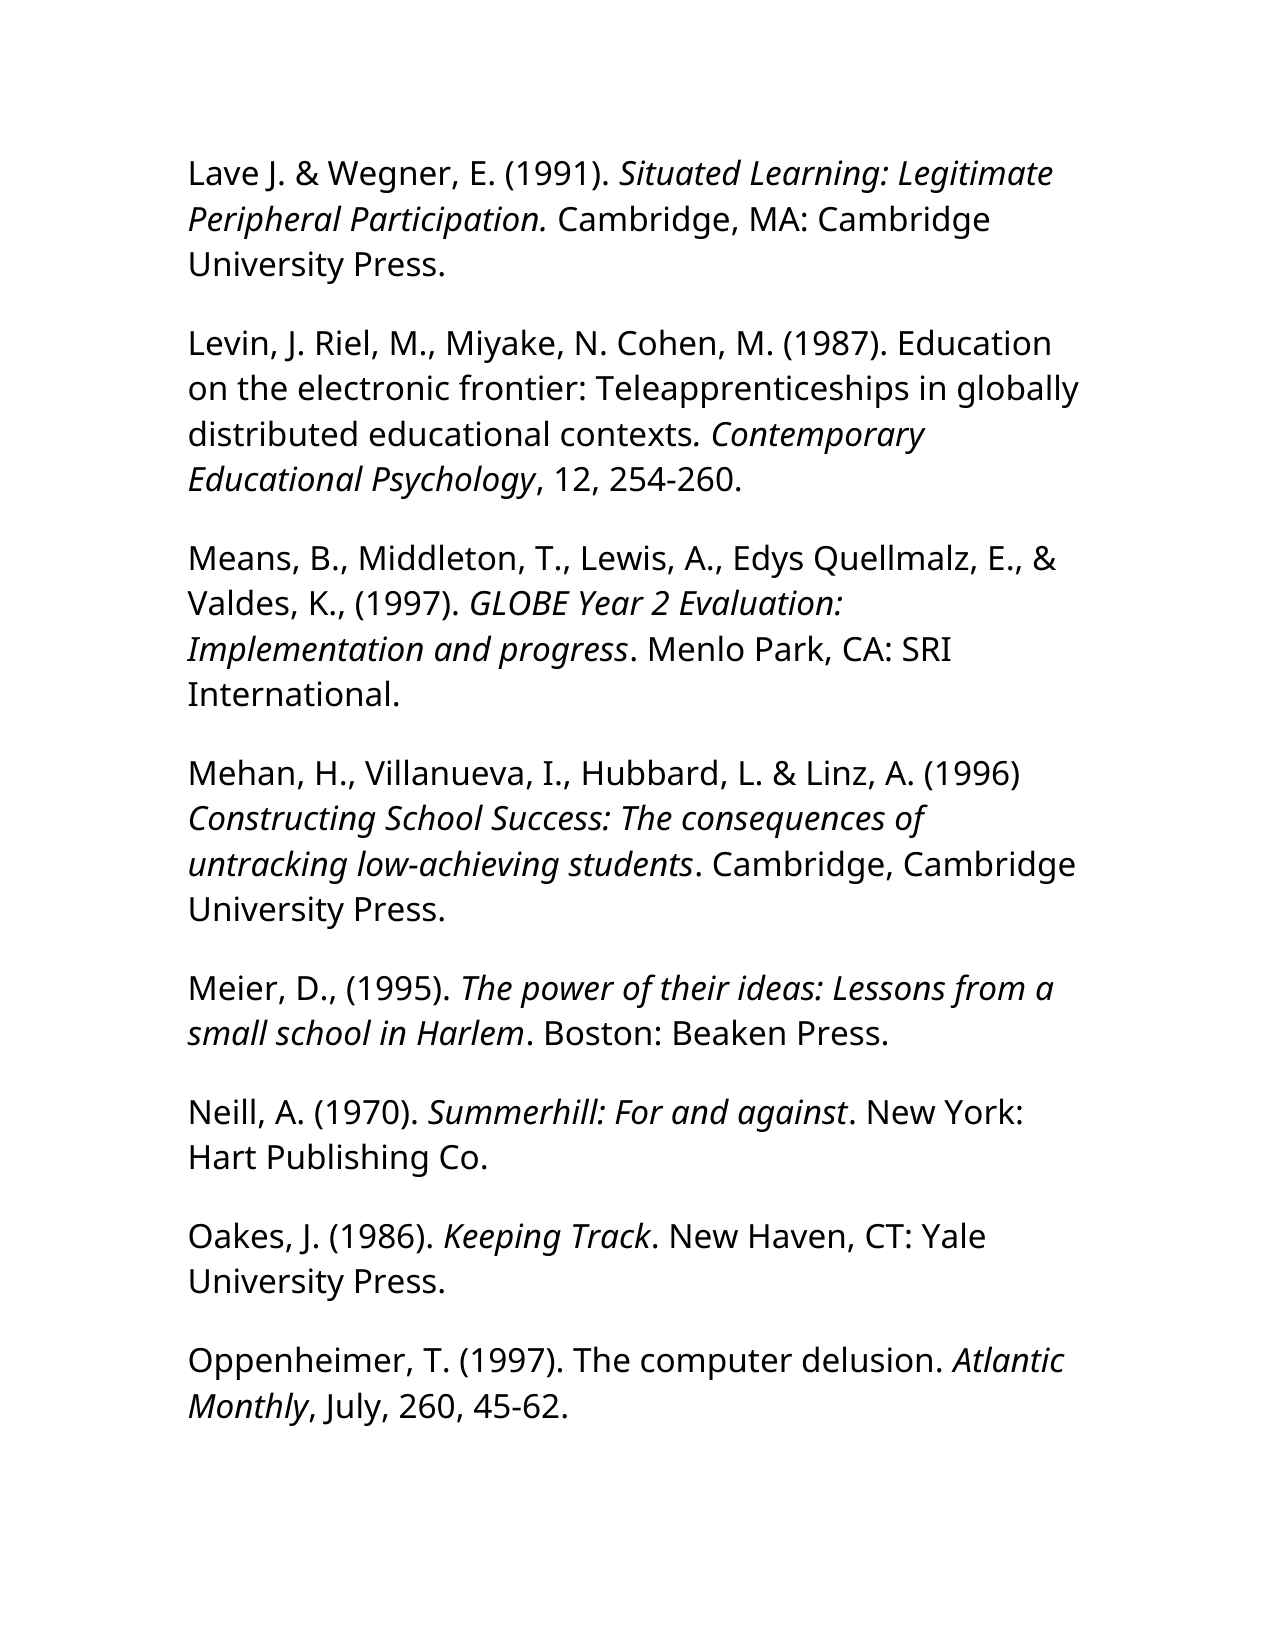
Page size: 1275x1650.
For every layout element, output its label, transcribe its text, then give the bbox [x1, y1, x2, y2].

text Oppenheimer, T. (1997). The computer delusion. Atlantic Monthly, July, 260, 45-62. [187, 1337, 1087, 1428]
text Neill, A. (1970). Summerhill: For and against. New York: Hart Publishing Co. [187, 1089, 1087, 1179]
text Meier, D., (1995). The power of their ideas: Lessons from a small school in Harlem. Boston: Beaken Press. [187, 964, 1087, 1055]
text Means, B., Middleton, T., Lewis, A., Edys Quellmalz, E., & Valdes, K., (1997). GLOBE Year 2 Evaluation: Implementation and progress. Menlo Park, CA: SRI International. [187, 534, 1087, 716]
text Lave J. & Wegner, E. (1991). Situated Learning: Legitimate Peripheral Participation. Cambridge, MA: Cambridge University Press. [187, 150, 1087, 286]
text Levin, J. Riel, M., Miyake, N. Cohen, M. (1987). Education on the electronic frontier: Teleapprenticeships in globally distributed educational contexts. Contemporary Educational Psychology, 12, 254-260. [187, 319, 1087, 501]
text Mehan, H., Villanueva, I., Hubbard, L. & Linz, A. (1996) Constructing School Success: The consequences of untracking low-achieving students. Cambridge, Cambridge University Press. [187, 749, 1087, 931]
text Oakes, J. (1986). Keeping Track. New Haven, CT: Yale University Press. [187, 1213, 1087, 1304]
